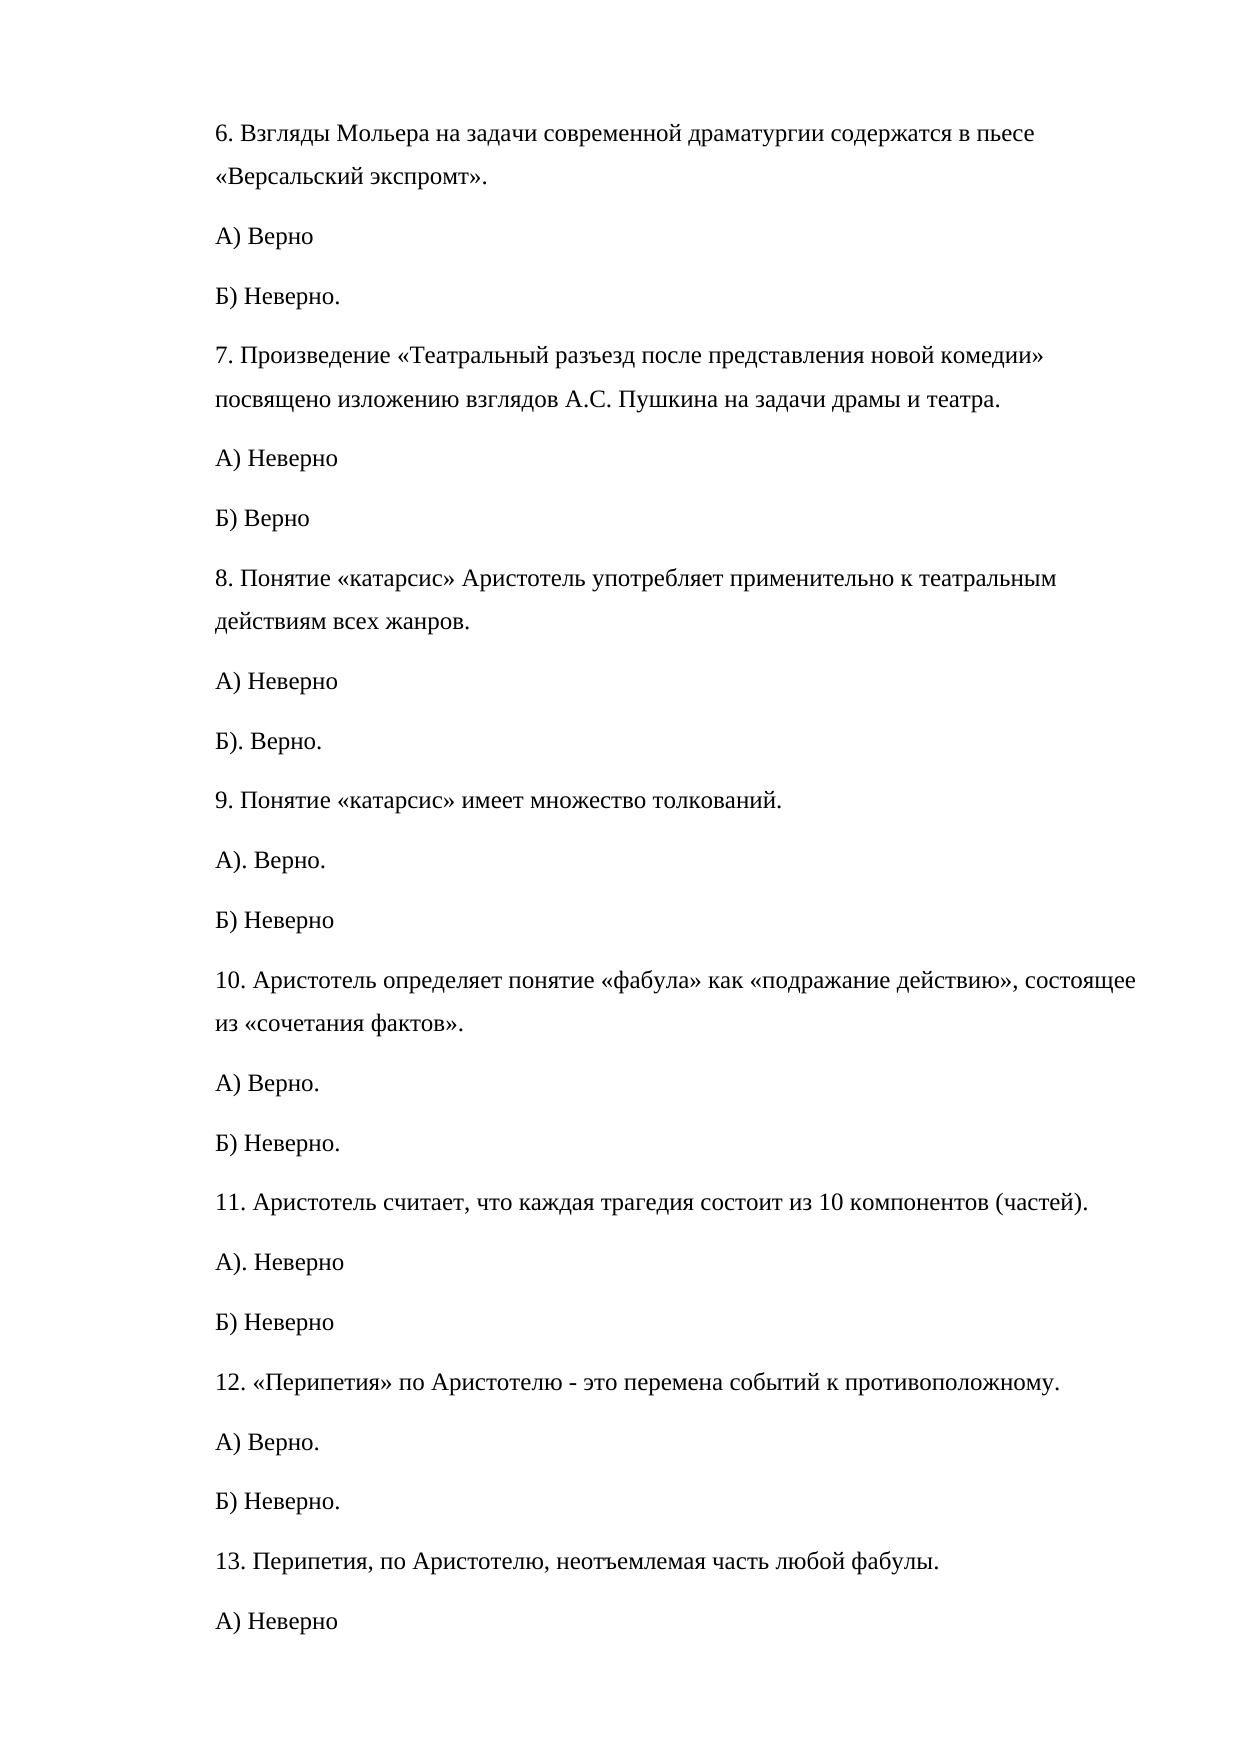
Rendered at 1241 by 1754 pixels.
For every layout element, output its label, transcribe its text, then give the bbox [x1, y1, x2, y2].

text Б) Неверно. [215, 1486, 1152, 1515]
text Б) Верно [215, 503, 1152, 532]
text Б) Неверно [215, 905, 1152, 934]
text Б) Неверно. [215, 1128, 1152, 1156]
text А). Верно. [215, 845, 1152, 874]
text Б) Неверно [215, 1307, 1152, 1336]
text А) Верно. [215, 1427, 1152, 1455]
text А). Неверно [215, 1247, 1152, 1276]
text А) Верно [215, 221, 1152, 250]
text А) Верно. [215, 1068, 1152, 1097]
text 12. «Перипетия» по Аристотелю - это перемена событий к противоположному. [215, 1367, 1152, 1396]
text 8. Понятие «катарсис» Аристотель употребляет применительно к театральным действиям всех жанров. [215, 563, 1152, 635]
text 13. Перипетия, по Аристотелю, неотъемлемая часть любой фабулы. [215, 1546, 1152, 1575]
text А) Неверно [215, 443, 1152, 472]
text 6. Взгляды Мольера на задачи современной драматургии содержатся в пьесе «Версальский экспромт». [215, 118, 1152, 190]
text 10. Аристотель определяет понятие «фабула» как «подражание действию», состоящее из «сочетания фактов». [215, 965, 1152, 1037]
text А) Неверно [215, 1606, 1152, 1635]
text А) Неверно [215, 666, 1152, 695]
text 7. Произведение «Театральный разъезд после представления новой комедии» посвящено изложению взглядов А.С. Пушкина на задачи драмы и театра. [215, 341, 1152, 412]
text Б). Верно. [215, 726, 1152, 754]
text 9. Понятие «катарсис» имеет множество толкований. [215, 786, 1152, 814]
text 11. Аристотель считает, что каждая трагедия состоит из 10 компонентов (частей). [215, 1187, 1152, 1216]
text Б) Неверно. [215, 281, 1152, 309]
